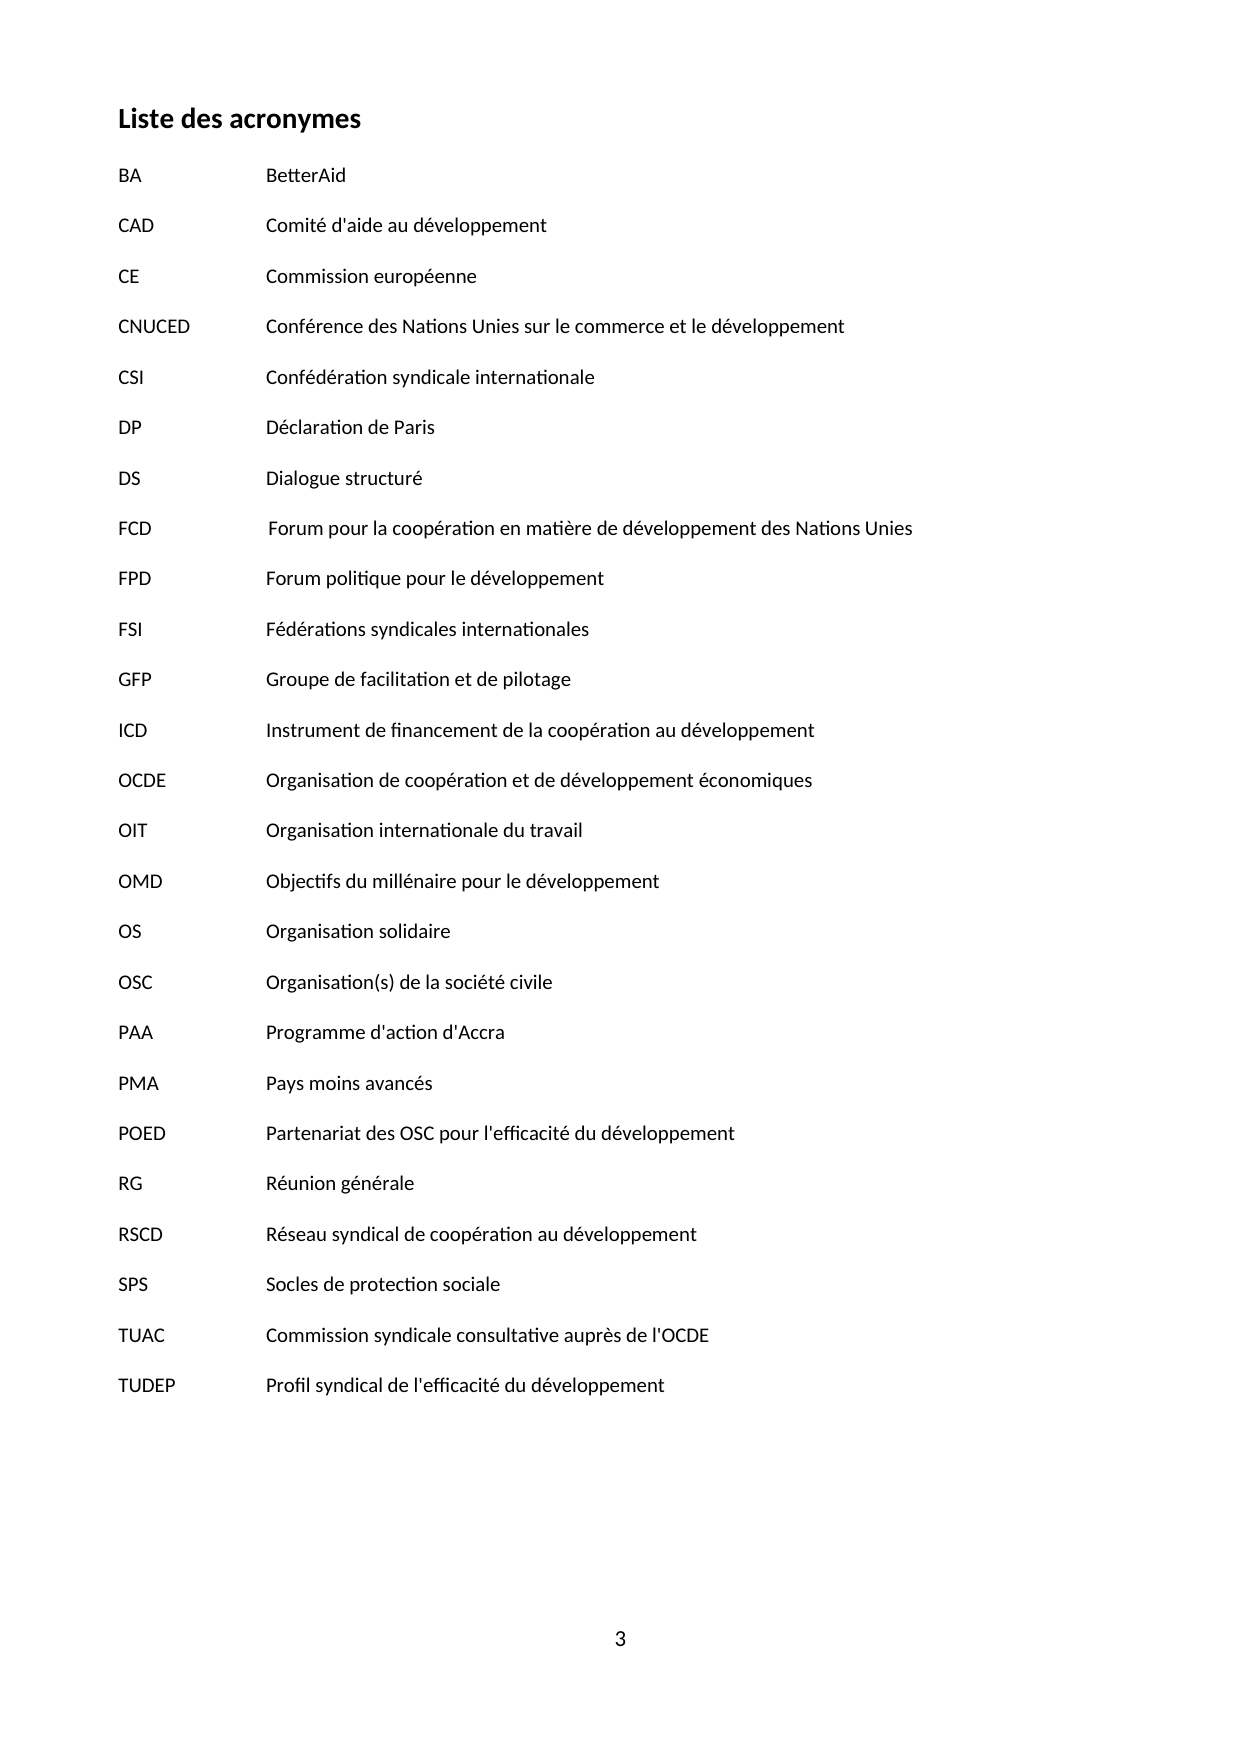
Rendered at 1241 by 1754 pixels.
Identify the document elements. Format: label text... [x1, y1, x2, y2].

text OS Organisation solidaire [118, 918, 1122, 944]
text OCDE Organisation de coopération et de développement économiques [118, 767, 1122, 793]
text PMA Pays moins avancés [118, 1070, 1122, 1095]
text DS Dialogue structuré [118, 465, 1122, 490]
text RSCD Réseau syndical de coopération au développement [118, 1221, 1122, 1246]
text FSI Fédérations syndicales internationales [118, 616, 1122, 641]
text CAD Comité d'aide au développement [118, 213, 1122, 238]
text SPS Socles de protection sociale [118, 1271, 1122, 1297]
text Liste des acronymes [118, 100, 1122, 136]
text FCD Forum pour la coopération en matière de développement des Nations Unies [118, 515, 1122, 541]
text RG Réunion générale [118, 1171, 1122, 1196]
text BA BetterAid [118, 162, 1122, 188]
text FPD Forum politique pour le développement [118, 566, 1122, 591]
text ICD Instrument de financement de la coopération au développement [118, 717, 1122, 742]
text DP Déclaration de Paris [118, 414, 1122, 440]
text TUDEP Profil syndical de l'efficacité du développement [118, 1372, 1122, 1398]
text OIT Organisation internationale du travail [118, 818, 1122, 843]
text CNUCED Conférence des Nations Unies sur le commerce et le développement [118, 313, 1122, 339]
text CE Commission européenne [118, 263, 1122, 288]
text OMD Objectifs du millénaire pour le développement [118, 868, 1122, 893]
text CSI Confédération syndicale internationale [118, 364, 1122, 389]
text POED Partenariat des OSC pour l'efficacité du développement [118, 1120, 1122, 1146]
text GFP Groupe de facilitation et de pilotage [118, 666, 1122, 692]
text OSC Organisation(s) de la société civile [118, 969, 1122, 994]
text TUAC Commission syndicale consultative auprès de l'OCDE [118, 1322, 1122, 1347]
text PAA Programme d'action d'Accra [118, 1019, 1122, 1045]
